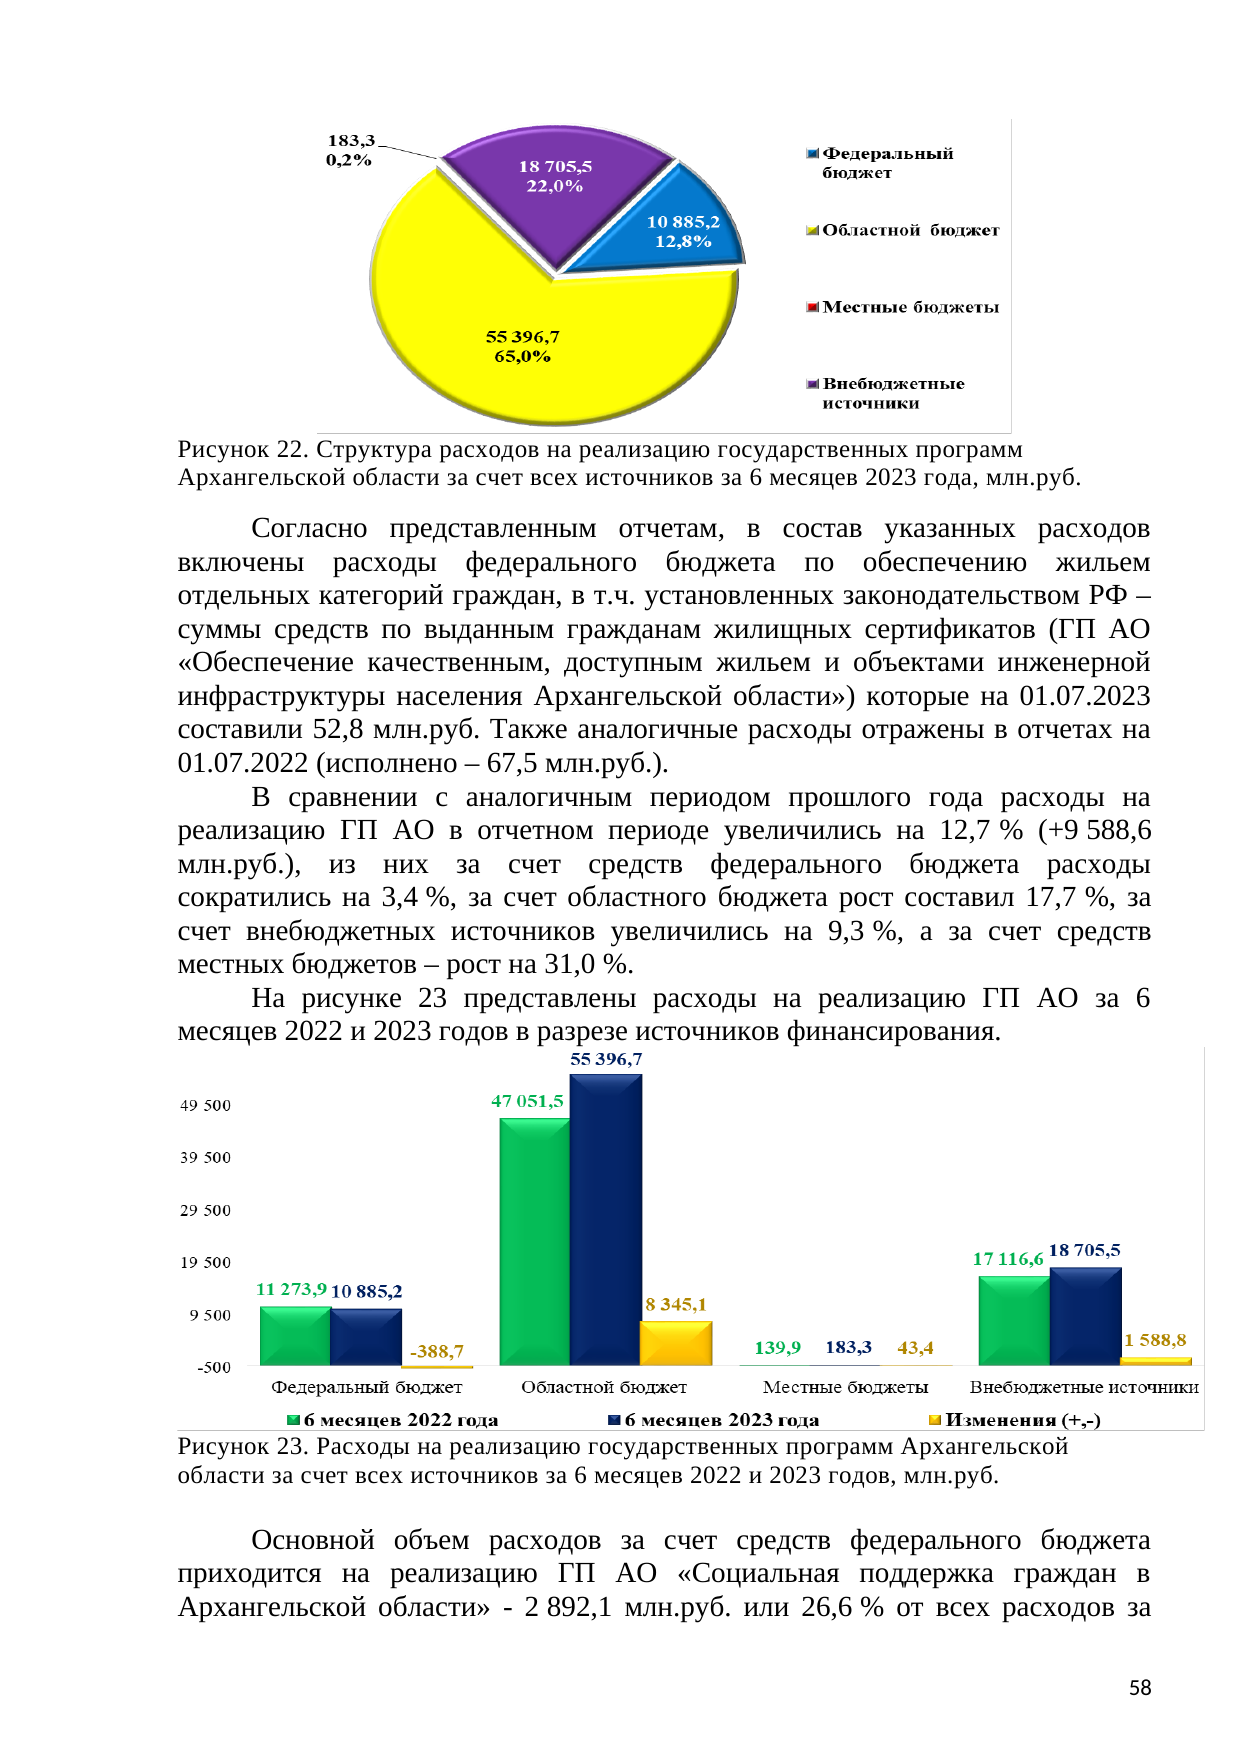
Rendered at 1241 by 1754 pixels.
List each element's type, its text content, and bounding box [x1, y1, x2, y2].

text Рисунок 22. Структура расходов на реализацию государственных программ Архангельской области за счет всех источников за 6 месяцев 2023 года, млн.руб. [177, 434, 1152, 491]
picture [317, 118, 1012, 434]
picture [177, 1047, 1205, 1431]
text Согласно представленным отчетам, в состав указанных расходов включены расходы федерального бюджета по обеспечению жильем отдельных категорий граждан, в т.ч. установленных законодательством РФ – суммы средств по выданным гражданам жилищных сертификатов (ГП АО «Обеспечение качественным, доступным жильем и объектами инженерной инфраструктуры населения Архангельской области») которые на 01.07.2023 составили 52,8 млн.руб. Также аналогичные расходы отражены в отчетах на 01.07.2022 (исполнено – 67,5 млн.руб.). [177, 510, 1152, 779]
text Рисунок 23. Расходы на реализацию государственных программ Архангельской области за счет всех источников за 6 месяцев 2022 и 2023 годов, млн.руб. [177, 1431, 1152, 1488]
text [177, 1522, 1152, 1623]
text В сравнении с аналогичным периодом прошлого года расходы на реализацию ГП АО в отчетном периоде увеличились на 12,7 % (+9 588,6 млн.руб.), из них за счет средств федерального бюджета расходы сократились на 3,4 %, за счет областного бюджета рост составил 17,7 %, за счет внебюджетных источников увеличились на 9,3 %, а за счет средств местных бюджетов – рост на 31,0 %. [177, 779, 1152, 980]
text На рисунке 23 представлены расходы на реализацию ГП АО за 6 месяцев 2022 и 2023 годов в разрезе источников финансирования. [177, 980, 1152, 1047]
